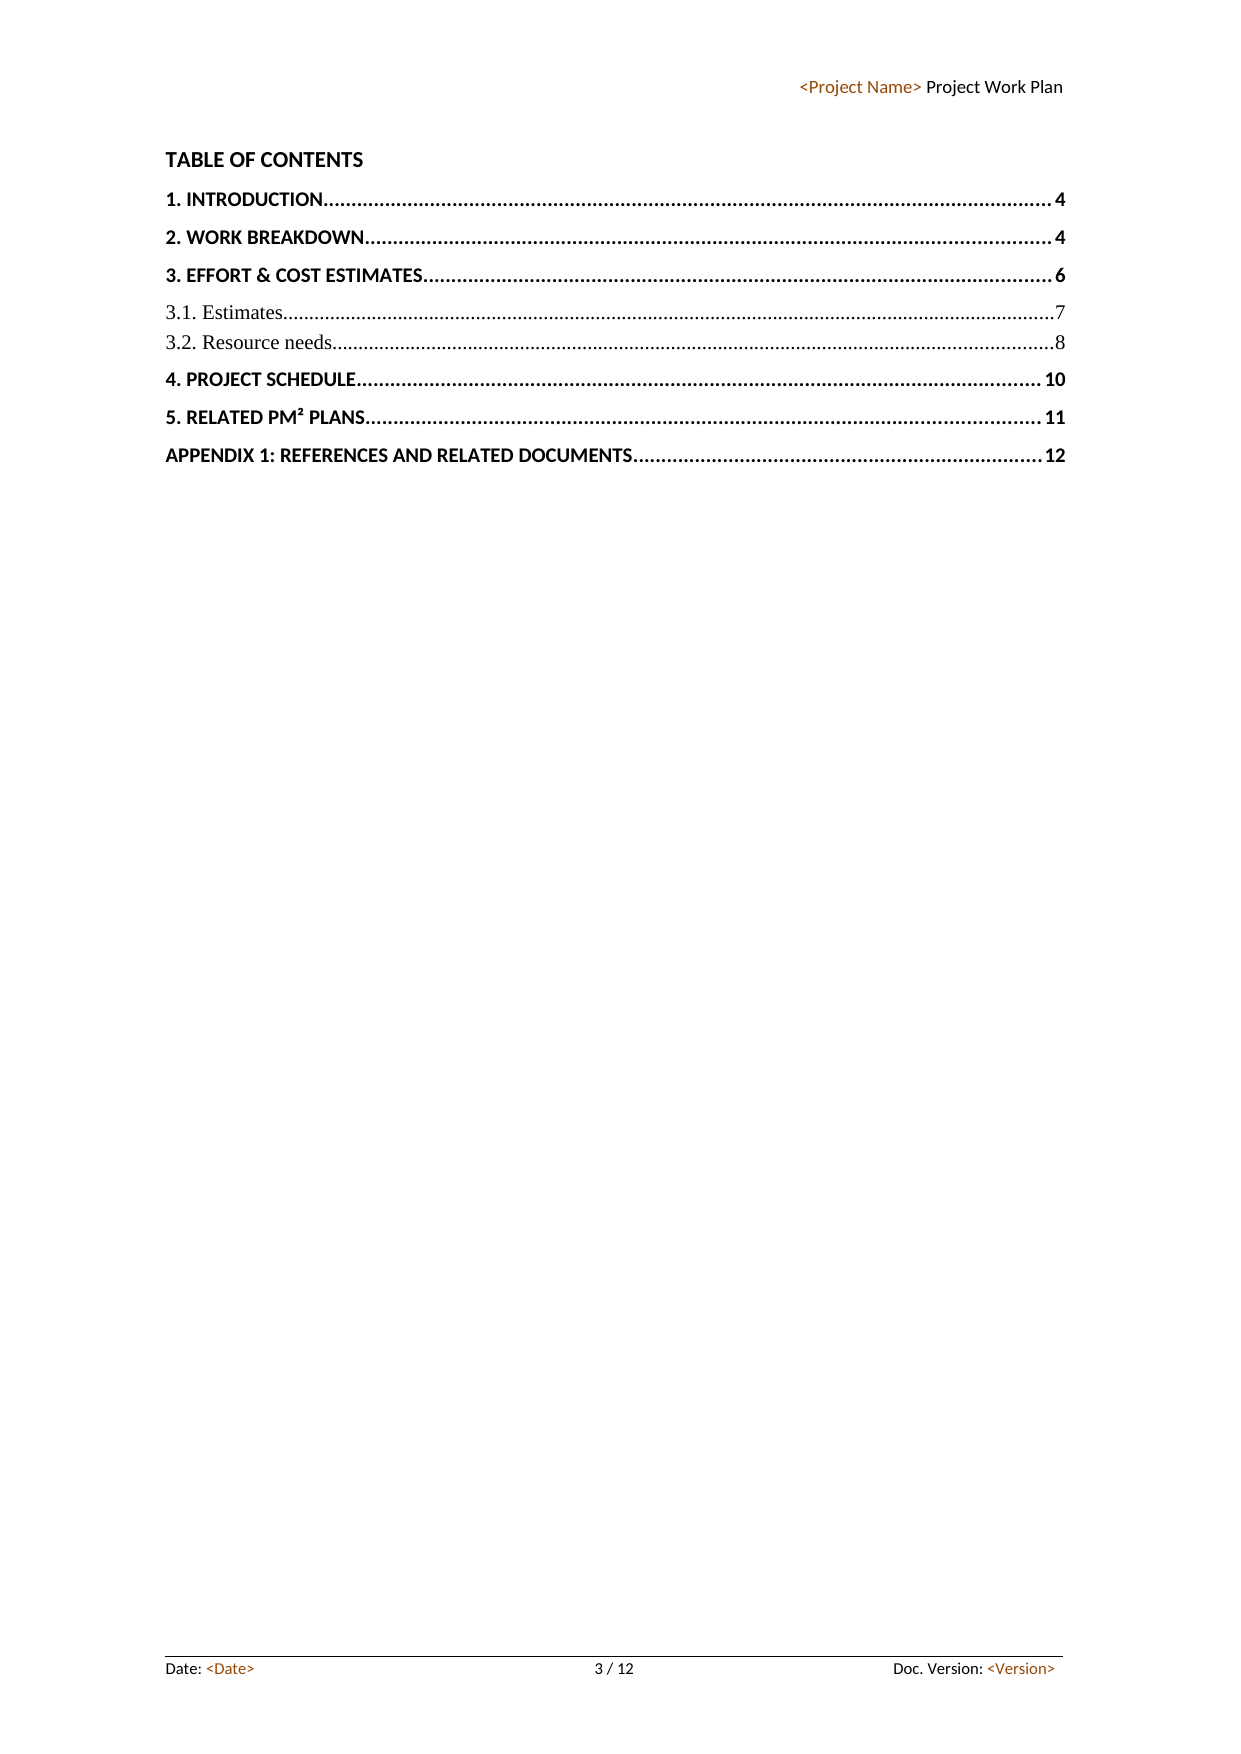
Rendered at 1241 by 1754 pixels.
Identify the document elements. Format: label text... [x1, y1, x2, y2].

text 3. Effort & Cost Estimates 6 [165, 262, 988, 287]
text 3.1. Estimates 7 [165, 300, 988, 324]
text Appendix 1: References and Related Documents 12 [165, 442, 988, 468]
text 5. Related PM² Plans 11 [165, 404, 988, 430]
text 2. Work Breakdown 4 [165, 224, 988, 249]
text TABLE OF CONTENTS [165, 146, 1063, 173]
text 3.2. Resource needs 8 [165, 330, 988, 354]
text 1. Introduction 4 [165, 186, 988, 211]
text 4. Project Schedule 10 [165, 367, 988, 392]
